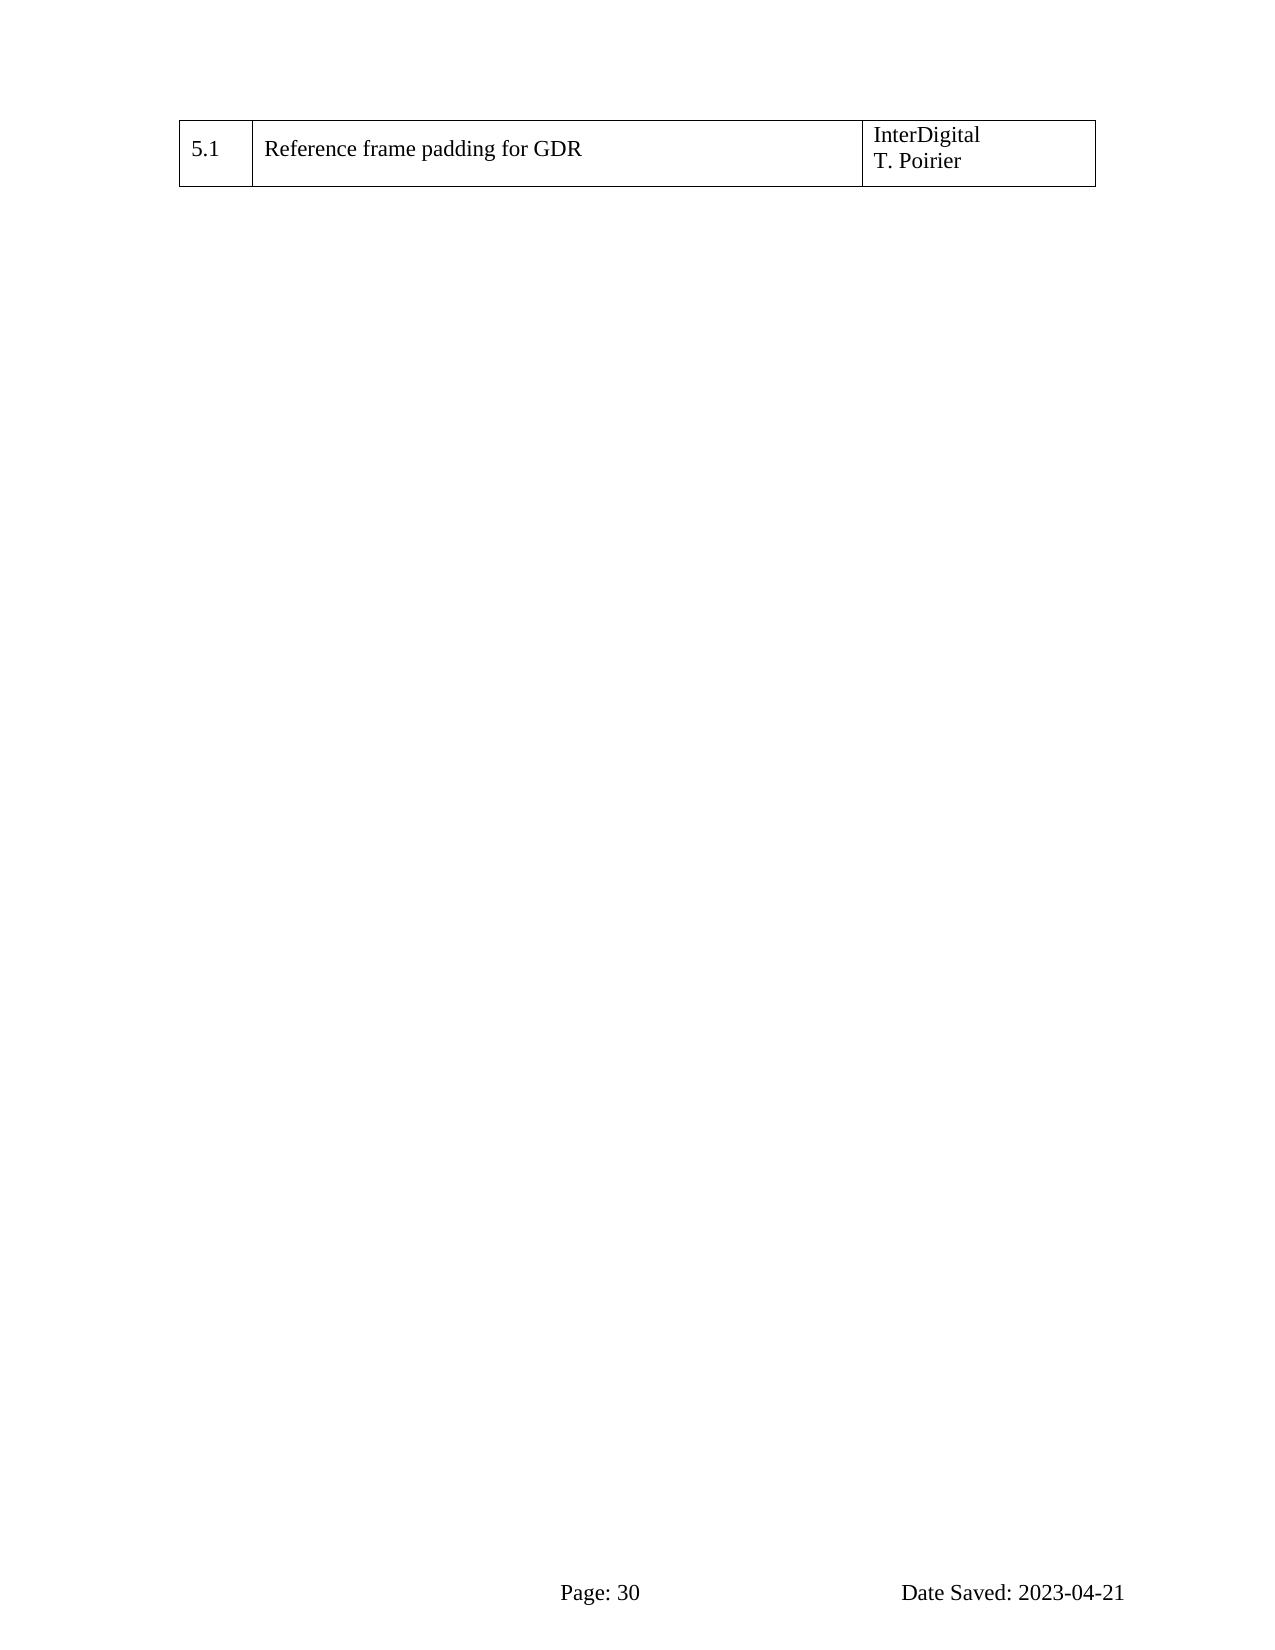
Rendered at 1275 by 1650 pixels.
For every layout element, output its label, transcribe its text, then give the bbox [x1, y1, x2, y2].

table_cell InterDigital T. Poirier [863, 121, 1095, 186]
table_cell 5.1 [180, 121, 252, 186]
table_cell Reference frame padding for GDR [253, 121, 862, 186]
